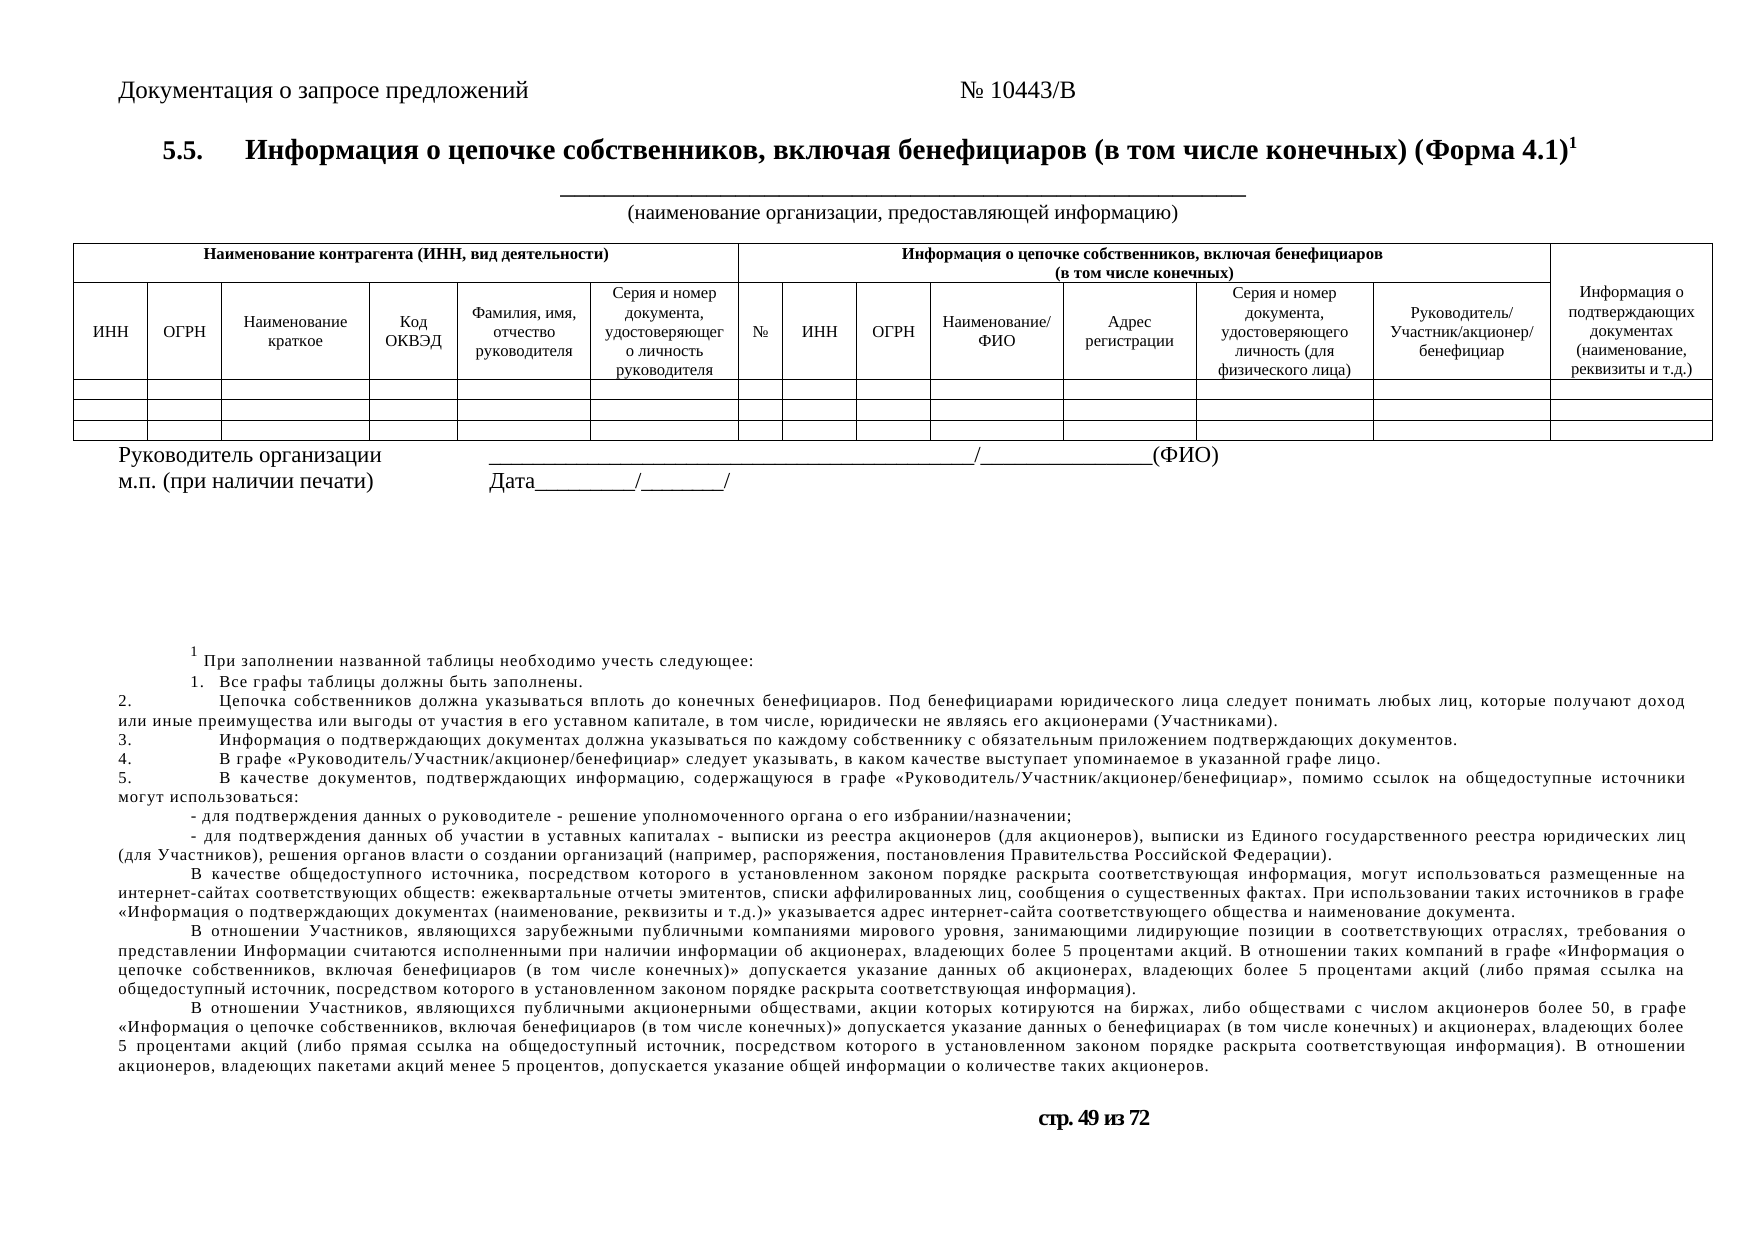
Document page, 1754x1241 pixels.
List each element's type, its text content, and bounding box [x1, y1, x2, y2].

table_cell [148, 421, 221, 440]
table_cell [1374, 380, 1550, 399]
table_cell [1551, 400, 1712, 419]
table_cell [931, 421, 1063, 440]
table_cell [222, 400, 369, 419]
table_cell ИНН [74, 283, 147, 379]
table_header Наименование контрагента (ИНН, вид деятельности) [74, 244, 738, 282]
table_cell Код ОКВЭД [370, 283, 457, 379]
table_cell [1374, 400, 1550, 419]
table_cell [783, 421, 856, 440]
table_cell [1197, 400, 1373, 419]
table_cell № [739, 283, 782, 379]
table_cell ОГРН [857, 283, 930, 379]
table_cell Серия и номер документа, удостоверяющего личность (для физического лица) [1197, 283, 1373, 379]
table_cell [739, 400, 782, 419]
table_cell [739, 421, 782, 440]
table_cell Серия и номер документа, удостоверяющего личность руководителя [591, 283, 738, 379]
table_cell [148, 400, 221, 419]
table_cell [222, 380, 369, 399]
table_cell [1374, 421, 1550, 440]
table_cell [1197, 421, 1373, 440]
table_cell ОГРН [148, 283, 221, 379]
table_cell ИНН [783, 283, 856, 379]
table_cell [148, 380, 221, 399]
table_cell [458, 421, 590, 440]
text _______________________________________________ [118, 166, 1687, 199]
table_cell [370, 380, 457, 399]
table_cell [739, 380, 782, 399]
table_cell [1064, 380, 1196, 399]
table_cell [1064, 400, 1196, 419]
table_cell [222, 421, 369, 440]
table_header Информация о цепочке собственников, включая бенефициаров (в том числе конечных) [739, 244, 1550, 282]
table_cell [857, 380, 930, 399]
table_cell [458, 400, 590, 419]
table_cell Наименование/ФИО [931, 283, 1063, 379]
table_cell [783, 400, 856, 419]
table_cell Адрес регистрации [1064, 283, 1196, 379]
table_cell [74, 400, 147, 419]
table_cell [591, 421, 738, 440]
table_cell [370, 400, 457, 419]
table_cell [857, 400, 930, 419]
table_cell [74, 421, 147, 440]
table_cell [591, 380, 738, 399]
table_cell [1551, 380, 1712, 399]
text м.п. (при наличии печати) Дата / / [118, 467, 1687, 493]
table_cell [931, 400, 1063, 419]
table_cell [458, 380, 590, 399]
table_header Информация о подтверждающих документах (наименование, реквизиты и т.д.) [1551, 244, 1712, 379]
table_cell [74, 380, 147, 399]
table_cell Руководитель/ Участник/акционер/ бенефициар [1374, 283, 1550, 379]
table_cell [857, 421, 930, 440]
table_cell Наименование краткое [222, 283, 369, 379]
table_cell [783, 380, 856, 399]
text Информация о цепочке собственников, включая бенефициаров (в том числе конечных) (Форма 4.1) [162, 132, 1687, 166]
table_cell [591, 400, 738, 419]
table_cell [370, 421, 457, 440]
text (наименование организации, предоставляющей информацию) [118, 199, 1687, 224]
table_cell [1064, 421, 1196, 440]
table_cell Фамилия, имя, отчество руководителя [458, 283, 590, 379]
table_cell [1197, 380, 1373, 399]
text Руководитель организации /_______________(ФИО) [118, 441, 1687, 467]
table_cell [1551, 421, 1712, 440]
table_cell [931, 380, 1063, 399]
